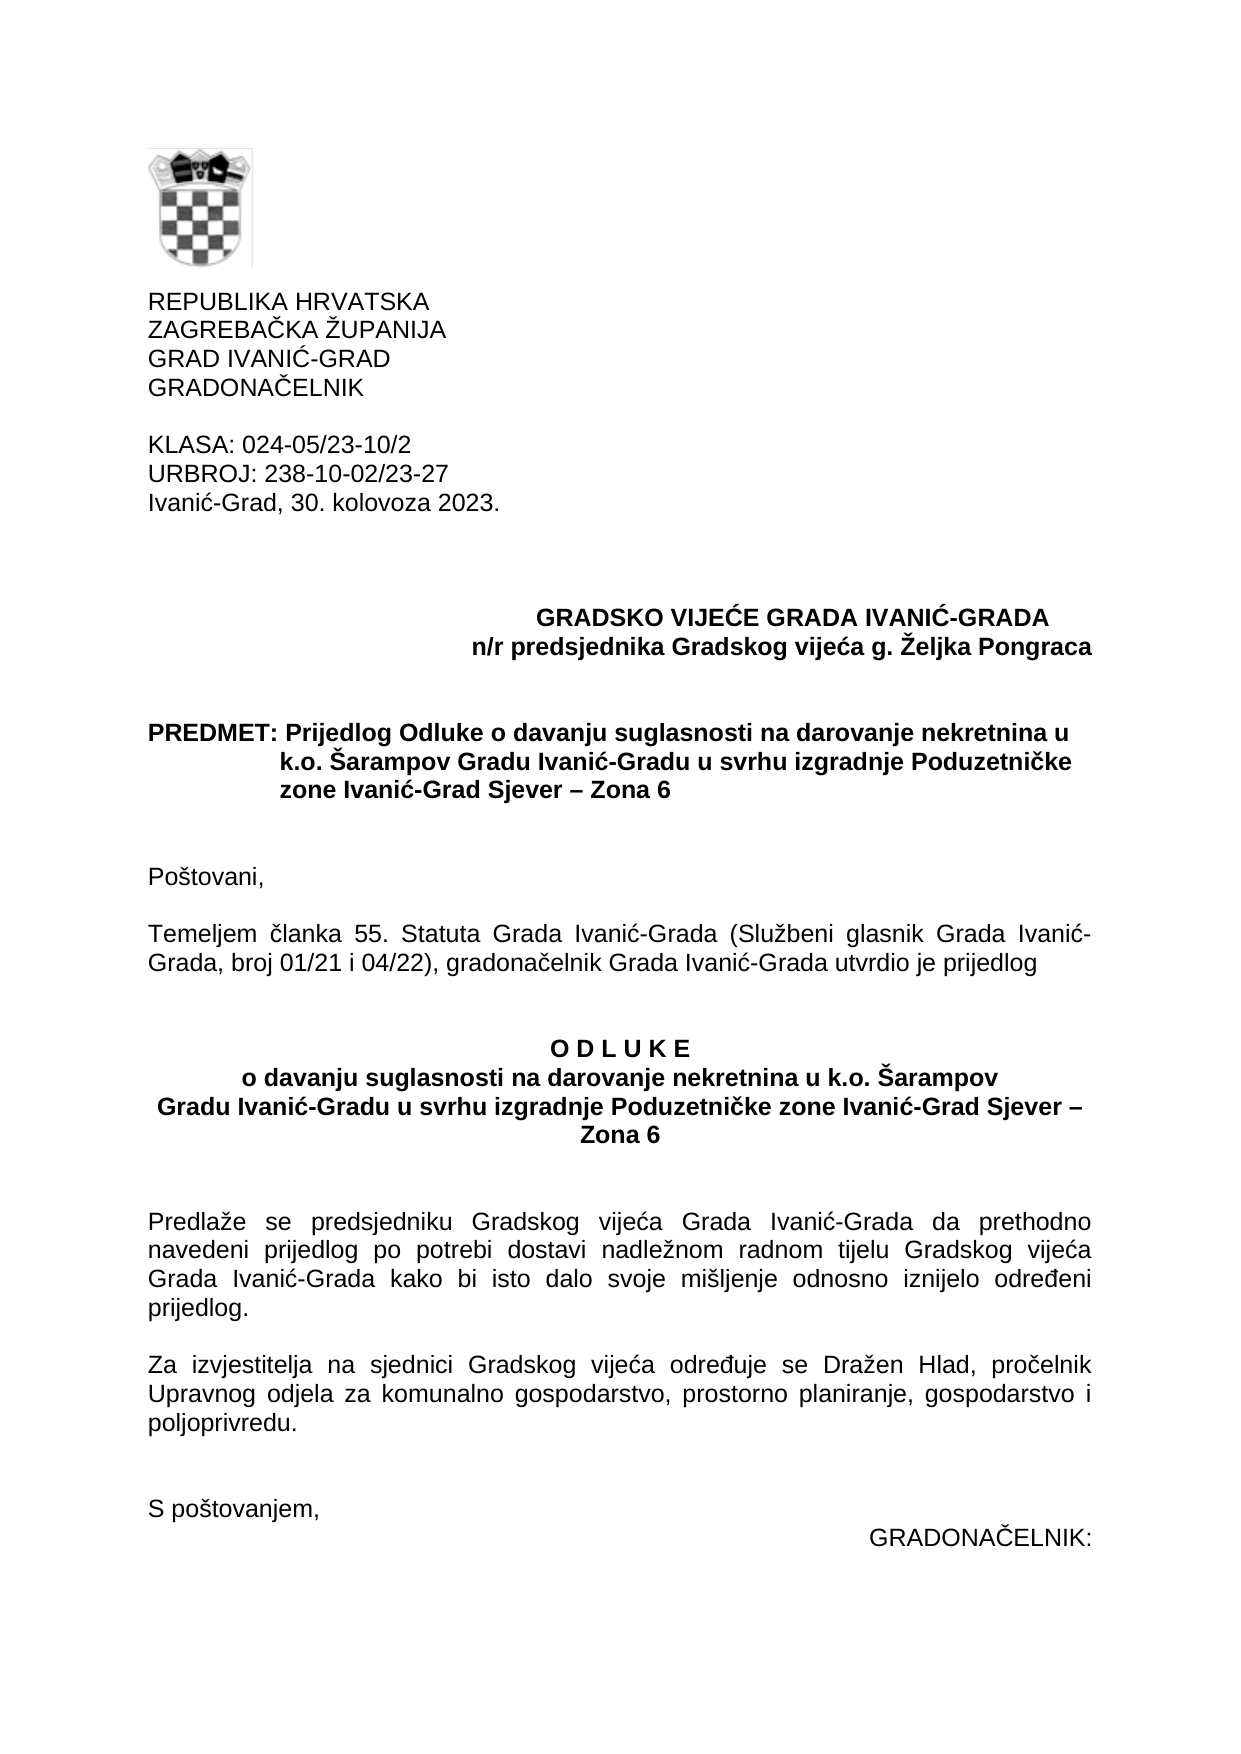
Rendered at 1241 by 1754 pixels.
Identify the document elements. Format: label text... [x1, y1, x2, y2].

text Ivanić-Grad, 30. kolovoza 2023. [148, 488, 1093, 517]
text Poštovani, [148, 862, 1093, 891]
text URBROJ: 238-10-02/23-27 [148, 459, 1093, 488]
text Gradu Ivanić-Gradu u svrhu izgradnje Poduzetničke zone Ivanić-Grad Sjever – Zona 6 [148, 1092, 1093, 1149]
text Za izvjestitelja na sjednici Gradskog vijeća određuje se Dražen Hlad, pročelnik Upravnog odjela za komunalno gospodarstvo, prostorno planiranje, gospodarstvo i poljoprivredu. [148, 1351, 1093, 1437]
text GRAD IVANIĆ-GRAD [148, 344, 1093, 373]
text PREDMET: Prijedlog Odluke o davanju suglasnosti na darovanje nekretnina u [148, 718, 1093, 747]
text ZAGREBAČKA ŽUPANIJA [148, 316, 1093, 344]
text n/r predsjednika Gradskog vijeća g. Željka Pongraca [148, 632, 1093, 661]
text O D L U K E [148, 1034, 1093, 1063]
text KLASA: 024-05/23-10/2 [148, 431, 1093, 459]
text GRADSKO VIJEĆE GRADA IVANIĆ-GRADA [148, 603, 1093, 632]
text REPUBLIKA HRVATSKA [148, 287, 1093, 316]
text GRADONAČELNIK: [148, 1523, 1093, 1552]
text zone Ivanić-Grad Sjever – Zona 6 [148, 776, 1093, 804]
text o davanju suglasnosti na darovanje nekretnina u k.o. Šarampov [148, 1063, 1093, 1092]
text Predlaže se predsjedniku Gradskog vijeća Grada Ivanić-Grada da prethodno navedeni prijedlog po potrebi dostavi nadležnom radnom tijelu Gradskog vijeća Grada Ivanić-Grada kako bi isto dalo svoje mišljenje odnosno iznijelo određeni prijedlog. [148, 1207, 1093, 1322]
text Temeljem članka 55. Statuta Grada Ivanić-Grada (Službeni glasnik Grada Ivanić-Grada, broj 01/21 i 04/22), gradonačelnik Grada Ivanić-Grada utvrdio je prijedlog [148, 919, 1093, 977]
text GRADONAČELNIK [148, 373, 1093, 402]
text k.o. Šarampov Gradu Ivanić-Gradu u svrhu izgradnje Poduzetničke [148, 747, 1093, 776]
picture [147, 147, 254, 268]
text S poštovanjem, [148, 1494, 1093, 1523]
